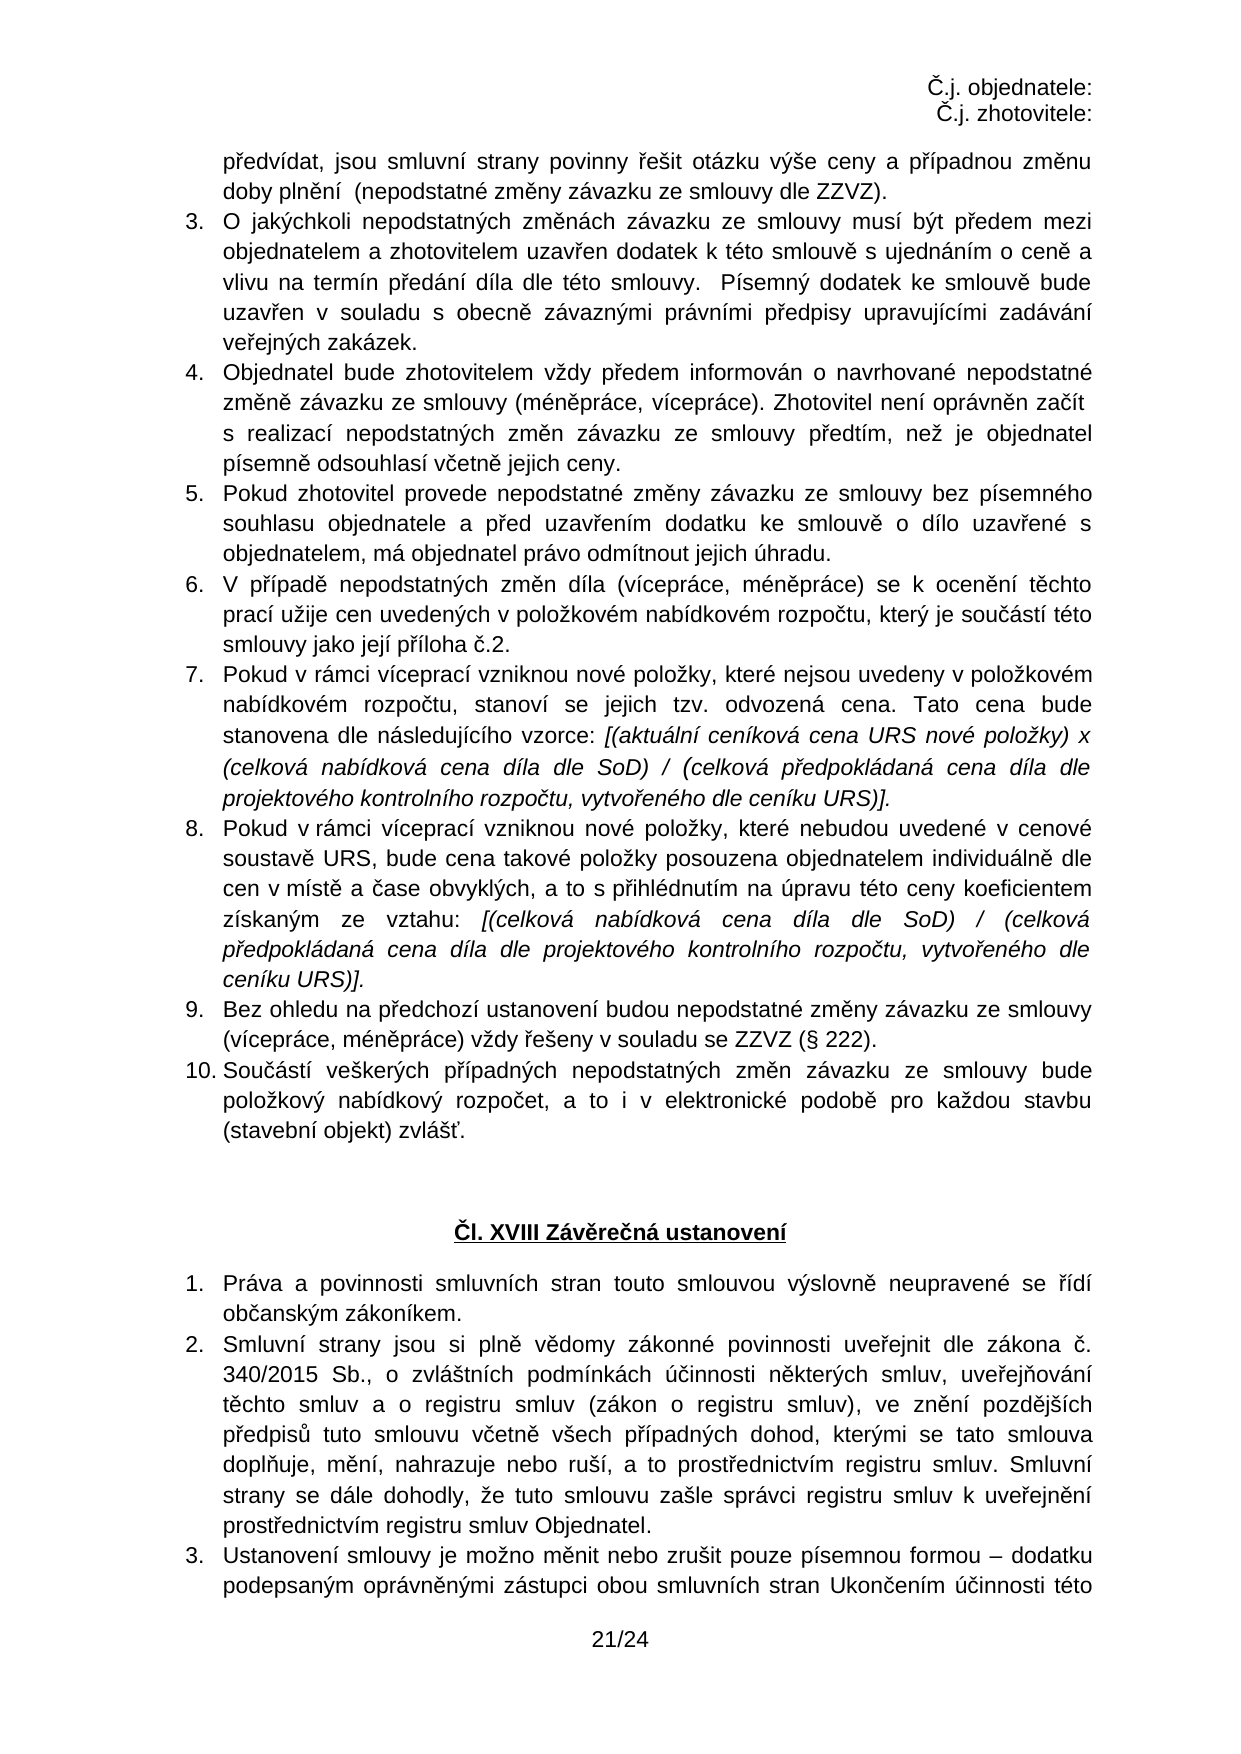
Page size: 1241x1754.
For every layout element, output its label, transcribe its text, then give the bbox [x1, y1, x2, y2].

list Smluvní strany jsou si plně vědomy zákonné povinnosti uveřejnit dle zákona č. 340/2015 Sb., o zvláštních podmínkách účinnosti některých smluv, uveřejňování těchto smluv a o registru smluv (zákon o registru smluv), ve znění pozdějších předpisů tuto smlouvu včetně všech případných dohod, kterými se tato smlouva doplňuje, mění, nahrazuje nebo ruší, a to prostřednictvím registru smluv. Smluvní strany se dále dohodly, že tuto smlouvu zašle správci registru smluv k uveřejnění prostřednictvím registru smluv Objednatel. [185, 1331, 1093, 1538]
list Součástí veškerých případných nepodstatných změn závazku ze smlouvy bude položkový nabídkový rozpočet, a to i v elektronické podobě pro každou stavbu (stavební objekt) zvlášť. [185, 1057, 1093, 1143]
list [185, 148, 1093, 204]
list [185, 1542, 1093, 1599]
list Pokud v rámci víceprací vzniknou nové položky, které nebudou uvedené v cenové soustavě URS, bude cena takové položky posouzena objednatelem individuálně dle cen v místě a čase obvyklých, a to s přihlédnutím na úpravu této ceny koeficientem získaným ze vztahu: [(celková nabídková cena díla dle SoD) / (celková předpokládaná cena díla dle projektového kontrolního rozpočtu, vytvořeného dle ceníku URS)]. [185, 815, 1093, 992]
list O jakýchkoli nepodstatných změnách závazku ze smlouvy musí být předem mezi objednatelem a zhotovitelem uzavřen dodatek k této smlouvě s ujednáním o ceně a vlivu na termín předání díla dle této smlouvy. Písemný dodatek ke smlouvě bude uzavřen v souladu s obecně závaznými právními předpisy upravujícími zadávání veřejných zakázek. [185, 208, 1093, 355]
text Čl. XVIII Závěrečná ustanovení [148, 1219, 1093, 1246]
list Pokud zhotovitel provede nepodstatné změny závazku ze smlouvy bez písemného souhlasu objednatele a před uzavřením dodatku ke smlouvě o dílo uzavřené s objednatelem, má objednatel právo odmítnout jejich úhradu. [185, 480, 1093, 567]
list Práva a povinnosti smluvních stran touto smlouvou výslovně neupravené se řídí občanským zákoníkem. [185, 1270, 1093, 1327]
list V případě nepodstatných změn díla (vícepráce, méněpráce) se k ocenění těchto prací užije cen uvedených v položkovém nabídkovém rozpočtu, který je součástí této smlouvy jako její příloha č.2. [185, 571, 1093, 657]
list Objednatel bude zhotovitelem vždy předem informován o navrhované nepodstatné změně závazku ze smlouvy (méněpráce, vícepráce). Zhotovitel není oprávněn začít s realizací nepodstatných změn závazku ze smlouvy předtím, než je objednatel písemně odsouhlasí včetně jejich ceny. [185, 359, 1093, 476]
list Pokud v rámci víceprací vzniknou nové položky, které nejsou uvedeny v položkovém nabídkovém rozpočtu, stanoví se jejich tzv. odvozená cena. Tato cena bude stanovena dle následujícího vzorce: [(aktuální ceníková cena URS nové položky) x (celková nabídková cena díla dle SoD) / (celková předpokládaná cena díla dle projektového kontrolního rozpočtu, vytvořeného dle ceníku URS)]. [185, 661, 1093, 811]
list Bez ohledu na předchozí ustanovení budou nepodstatné změny závazku ze smlouvy (vícepráce, méněpráce) vždy řešeny v souladu se ZZVZ (§ 222). [185, 996, 1093, 1053]
